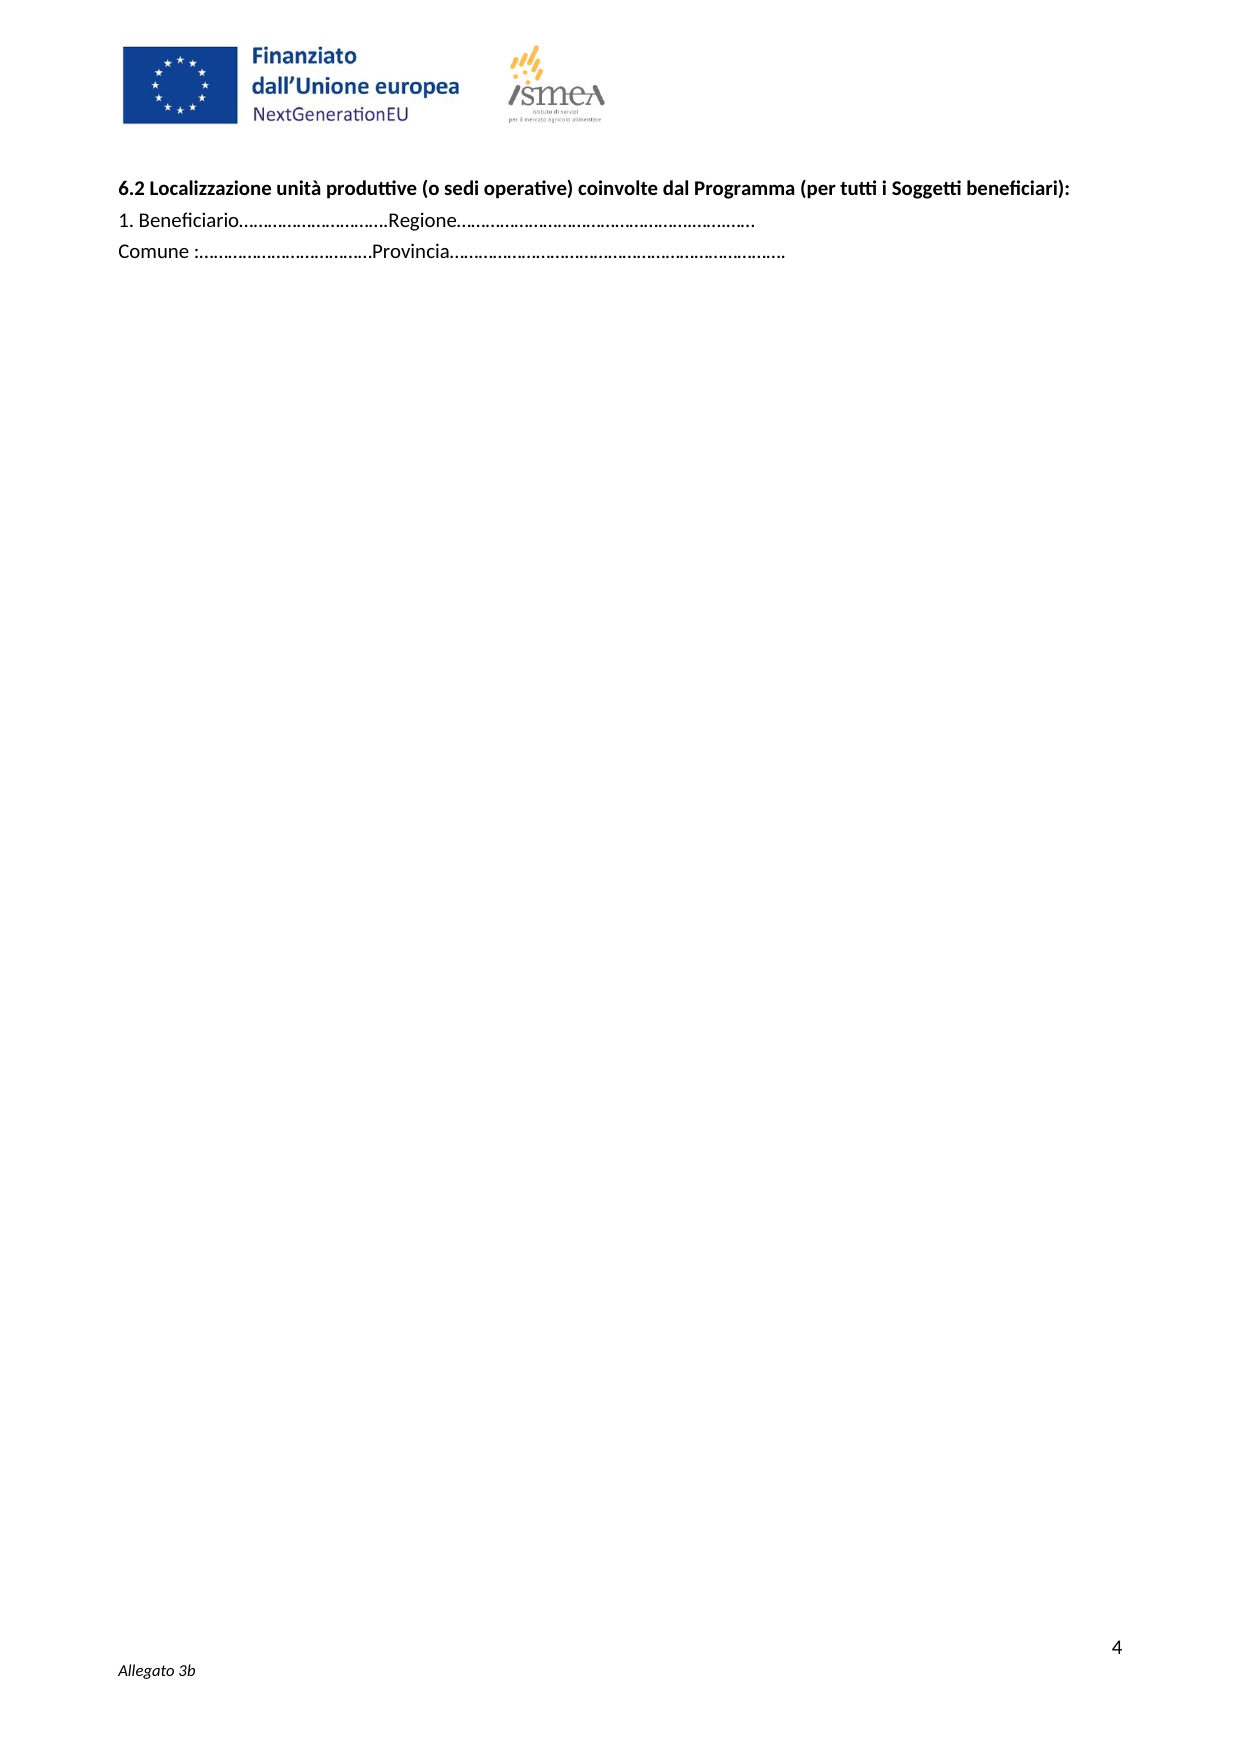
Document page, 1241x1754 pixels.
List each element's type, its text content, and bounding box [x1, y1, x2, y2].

text Comune :………………………………Provincia……………………………………………………………. [118, 239, 1122, 264]
text 1. Beneficiario………………………….Regione………………………………………….…….…… [118, 207, 1122, 232]
picture [111, 37, 478, 134]
text 6.2 Localizzazione unità produttive (o sedi operative) coinvolte dal Programma (per tutti i Soggetti beneficiari): [118, 175, 1122, 201]
picture [493, 40, 620, 131]
